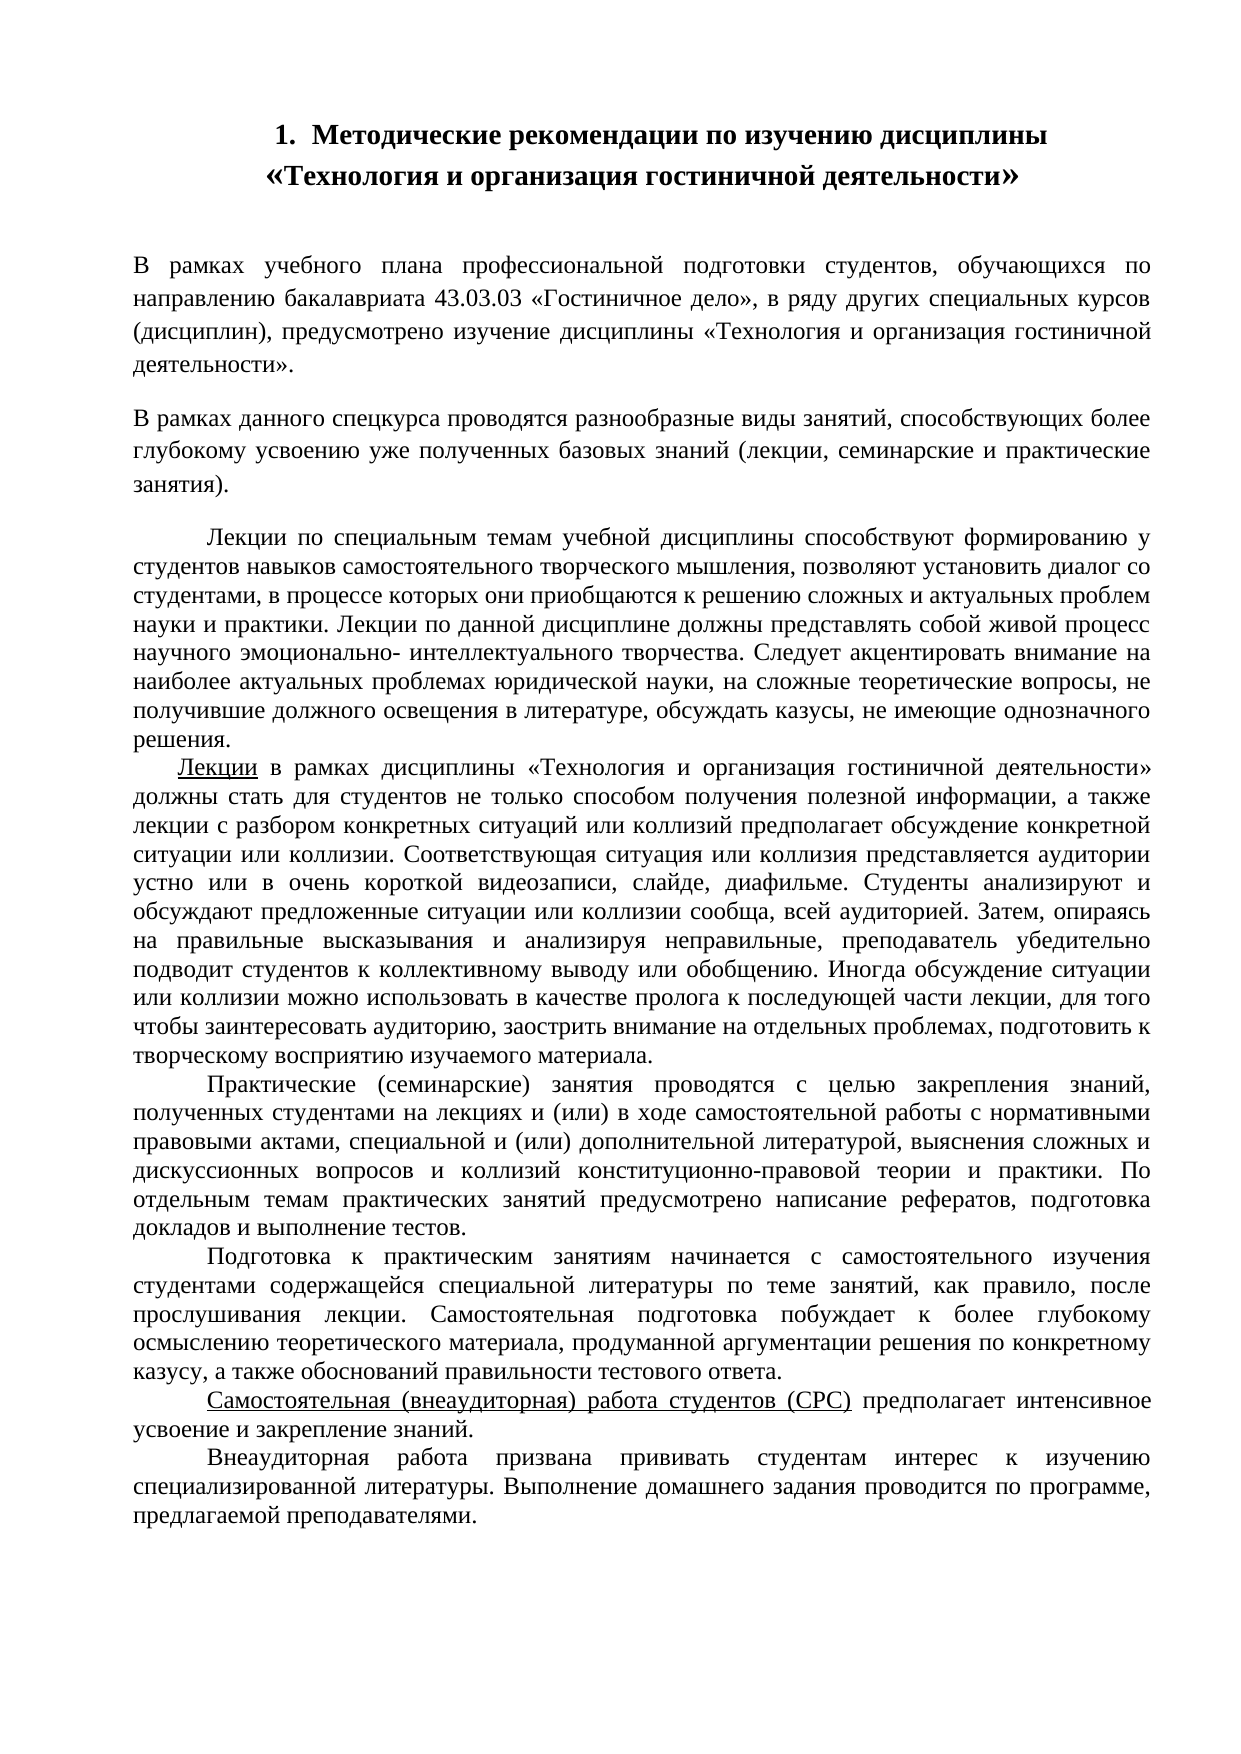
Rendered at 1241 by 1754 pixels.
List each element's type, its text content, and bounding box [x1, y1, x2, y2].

text Лекции в рамках дисциплины «Технология и организация гостиничной деятельности» должны стать для студентов не только способом получения полезной информации, а также лекции с разбором конкретных ситуаций или коллизий предполагает обсуждение конкретной ситуации или коллизии. Соответствующая ситуация или коллизия представляется аудитории устно или в очень короткой видеозаписи, слайде, диафильме. Студенты анализируют и обсуждают предложенные ситуации или коллизии сообща, всей аудиторией. Затем, опираясь на правильные высказывания и анализируя неправильные, преподаватель убедительно подводит студентов к коллективному выводу или обобщению. Иногда обсуждение ситуации или коллизии можно использовать в качестве пролога к последующей части лекции, для того чтобы заинтересовать аудиторию, заострить внимание на отдельных проблемах, подготовить к творческому восприятию изучаемого материала. [133, 752, 1152, 1069]
text «Технология и организация гостиничной деятельности» [133, 151, 1152, 194]
text В рамках учебного плана профессиональной подготовки студентов, обучающихся по направлению бакалавриата 43.03.03 «Гостиничное дело», в ряду других специальных курсов (дисциплин), предусмотрено изучение дисциплины «Технология и организация гостиничной деятельности». [133, 250, 1152, 377]
text В рамках данного спецкурса проводятся разнообразные виды занятий, способствующих более глубокому усвоению уже полученных базовых знаний (лекции, семинарские и практические занятия). [133, 403, 1152, 497]
text Самостоятельная (внеаудиторная) работа студентов (СРС) предполагает интенсивное усвоение и закрепление знаний. [133, 1385, 1152, 1442]
text Внеаудиторная работа призвана прививать студентам интерес к изучению специализированной литературы. Выполнение домашнего задания проводится по программе, предлагаемой преподавателями. [133, 1442, 1152, 1529]
text Практические (семинарские) занятия проводятся с целью закрепления знаний, полученных студентами на лекциях и (или) в ходе самостоятельной работы с нормативными правовыми актами, специальной и (или) дополнительной литературой, выяснения сложных и дискуссионных вопросов и коллизий конституционно-правовой теории и практики. По отдельным темам практических занятий предусмотрено написание рефератов, подготовка докладов и выполнение тестов. [133, 1069, 1152, 1241]
text Подготовка к практическим занятиям начинается с самостоятельного изучения студентами содержащейся специальной литературы по теме занятий, как правило, после прослушивания лекции. Самостоятельная подготовка побуждает к более глубокому осмыслению теоретического материала, продуманной аргументации решения по конкретному казусу, а также обоснований правильности тестового ответа. [133, 1241, 1152, 1385]
text Лекции по специальным темам учебной дисциплины способствуют формированию у студентов навыков самостоятельного творческого мышления, позволяют установить диалог со студентами, в процессе которых они приобщаются к решению сложных и актуальных проблем науки и практики. Лекции по данной дисциплине должны представлять собой живой процесс научного эмоционально- интеллектуального творчества. Следует акцентировать внимание на наиболее актуальных проблемах юридической науки, на сложные теоретические вопросы, не получившие должного освещения в литературе, обсуждать казусы, не имеющие однозначного решения. [133, 522, 1152, 752]
list Методические рекомендации по изучению дисциплины [170, 117, 1152, 151]
